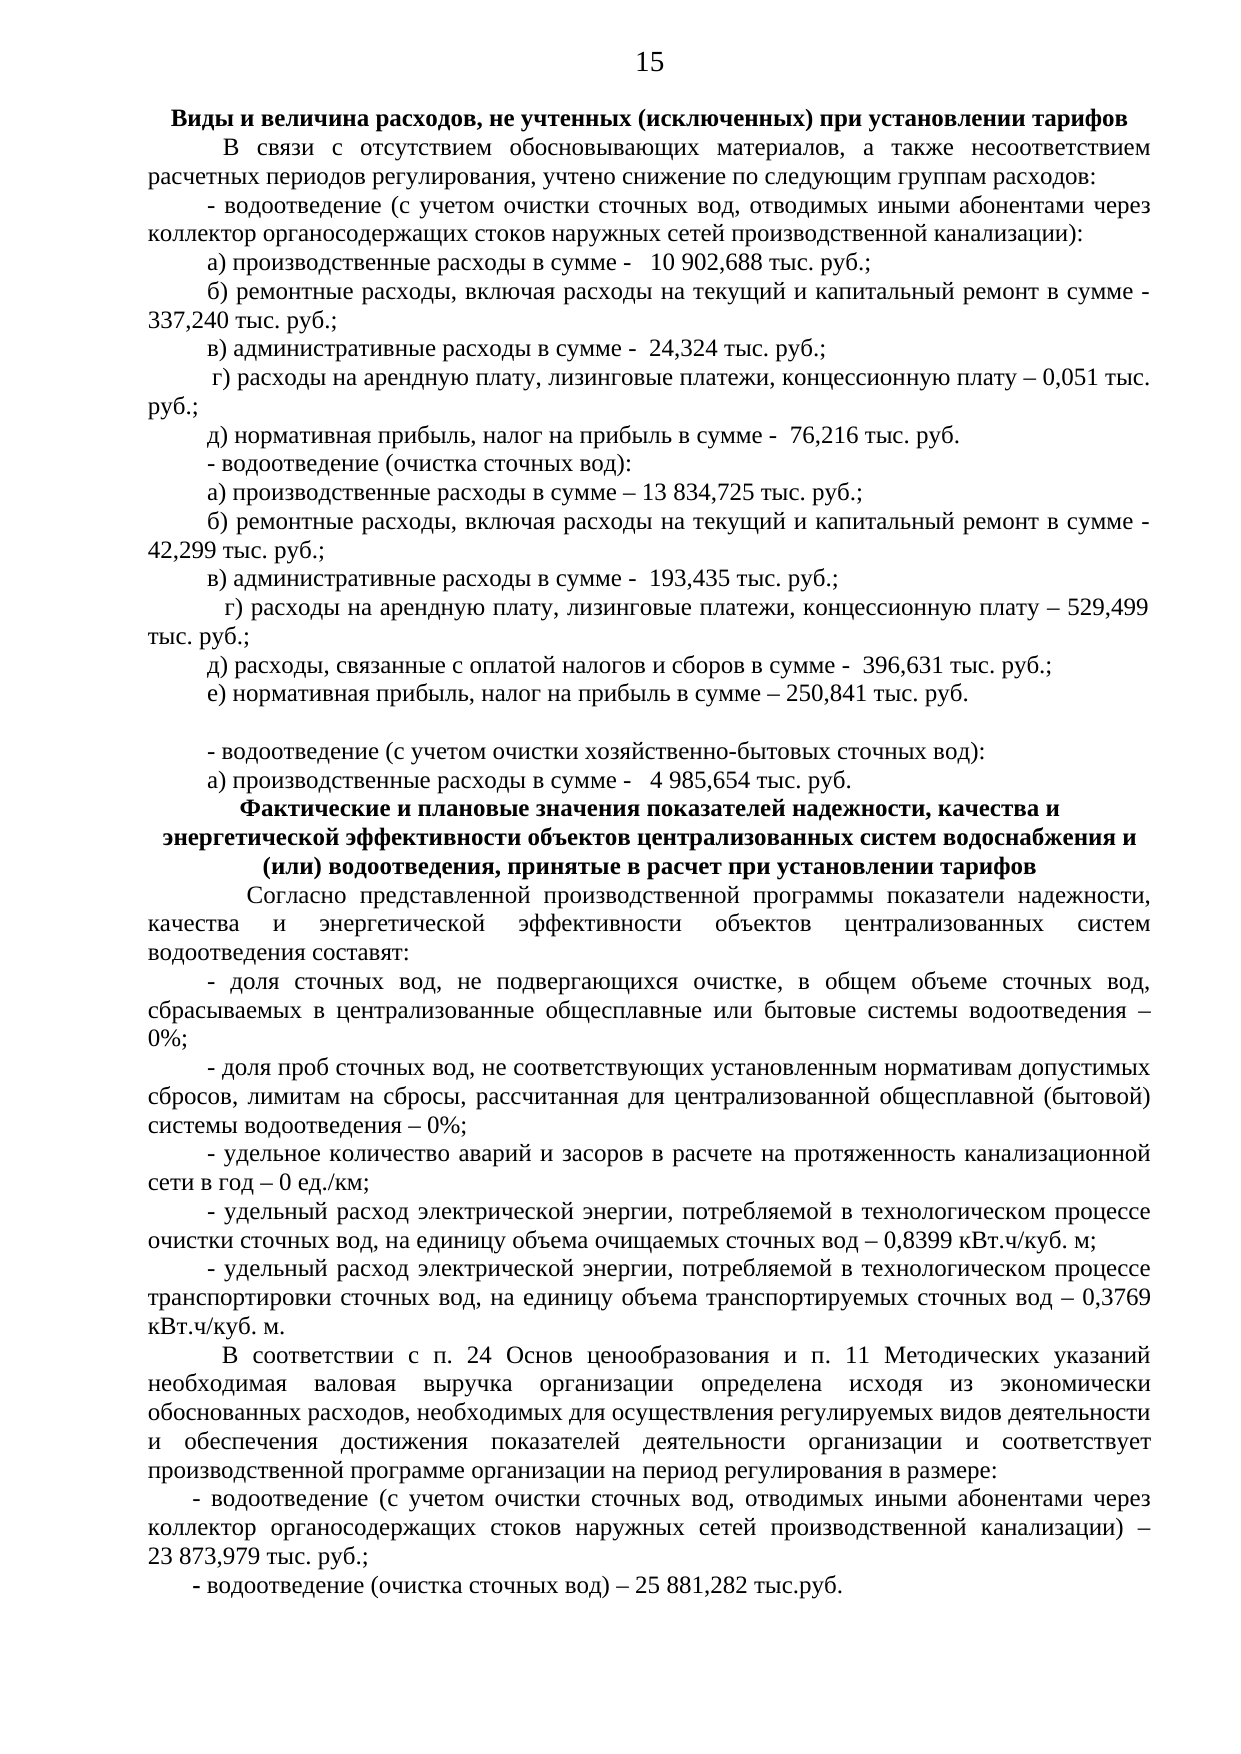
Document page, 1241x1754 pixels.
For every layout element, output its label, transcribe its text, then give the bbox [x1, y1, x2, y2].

text В соответствии с п. 24 Основ ценообразования и п. 11 Методических указаний необходимая валовая выручка организации определена исходя из экономически обоснованных расходов, необходимых для осуществления регулируемых видов деятельности и обеспечения достижения показателей деятельности организации и соответствует производственной программе организации на период регулирования в размере: [148, 1340, 1152, 1483]
text д) нормативная прибыль, налог на прибыль в сумме - 76,216 тыс. руб. [148, 420, 1152, 448]
text Виды и величина расходов, не учтенных (исключенных) при установлении тарифов [148, 103, 1152, 132]
text а) производственные расходы в сумме – 13 834,725 тыс. руб.; [148, 477, 1152, 506]
text г) расходы на арендную плату, лизинговые платежи, концессионную плату – 0,051 тыс. руб.; [148, 362, 1152, 420]
text - водоотведение (очистка сточных вод) – 25 881,282 тыс.руб. [148, 1570, 1152, 1598]
text Согласно представленной производственной программы показатели надежности, качества и энергетической эффективности объектов централизованных систем водоотведения составят: [148, 880, 1152, 966]
text б) ремонтные расходы, включая расходы на текущий и капитальный ремонт в сумме - 42,299 тыс. руб.; [148, 506, 1152, 563]
text - удельное количество аварий и засоров в расчете на протяженность канализационной сети в год – 0 ед./км; [148, 1138, 1152, 1196]
text - водоотведение (с учетом очистки хозяйственно-бытовых сточных вод): [148, 736, 1152, 765]
text - удельный расход электрической энергии, потребляемой в технологическом процессе транспортировки сточных вод, на единицу объема транспортируемых сточных вод – 0,3769 кВт.ч/куб. м. [148, 1253, 1152, 1340]
text - водоотведение (очистка сточных вод): [148, 448, 1152, 477]
text а) производственные расходы в сумме - 10 902,688 тыс. руб.; [148, 247, 1152, 276]
text Фактические и плановые значения показателей надежности, качества и энергетической эффективности объектов централизованных систем водоснабжения и (или) водоотведения, принятые в расчет при установлении тарифов [148, 793, 1152, 880]
text а) производственные расходы в сумме - 4 985,654 тыс. руб. [148, 765, 1152, 793]
text - доля сточных вод, не подвергающихся очистке, в общем объеме сточных вод, сбрасываемых в централизованные общесплавные или бытовые системы водоотведения – 0%; [148, 966, 1152, 1052]
text В связи с отсутствием обосновывающих материалов, а также несоответствием расчетных периодов регулирования, учтено снижение по следующим группам расходов: [148, 132, 1152, 190]
text г) расходы на арендную плату, лизинговые платежи, концессионную плату – 529,499 тыс. руб.; [148, 592, 1152, 650]
text - водоотведение (с учетом очистки сточных вод, отводимых иными абонентами через коллектор органосодержащих стоков наружных сетей производственной канализации): [148, 190, 1152, 247]
text - доля проб сточных вод, не соответствующих установленным нормативам допустимых сбросов, лимитам на сбросы, рассчитанная для централизованной общесплавной (бытовой) системы водоотведения – 0%; [148, 1052, 1152, 1138]
text - удельный расход электрической энергии, потребляемой в технологическом процессе очистки сточных вод, на единицу объема очищаемых сточных вод – 0,8399 кВт.ч/куб. м; [148, 1196, 1152, 1253]
text - водоотведение (с учетом очистки сточных вод, отводимых иными абонентами через коллектор органосодержащих стоков наружных сетей производственной канализации) – 23 873,979 тыс. руб.; [148, 1483, 1152, 1570]
text б) ремонтные расходы, включая расходы на текущий и капитальный ремонт в сумме - 337,240 тыс. руб.; [148, 276, 1152, 333]
text в) административные расходы в сумме - 193,435 тыс. руб.; [148, 563, 1152, 592]
text д) расходы, связанные с оплатой налогов и сборов в сумме - 396,631 тыс. руб.; [148, 650, 1152, 678]
text е) нормативная прибыль, налог на прибыль в сумме – 250,841 тыс. руб. [148, 678, 1152, 707]
text в) административные расходы в сумме - 24,324 тыс. руб.; [148, 333, 1152, 362]
